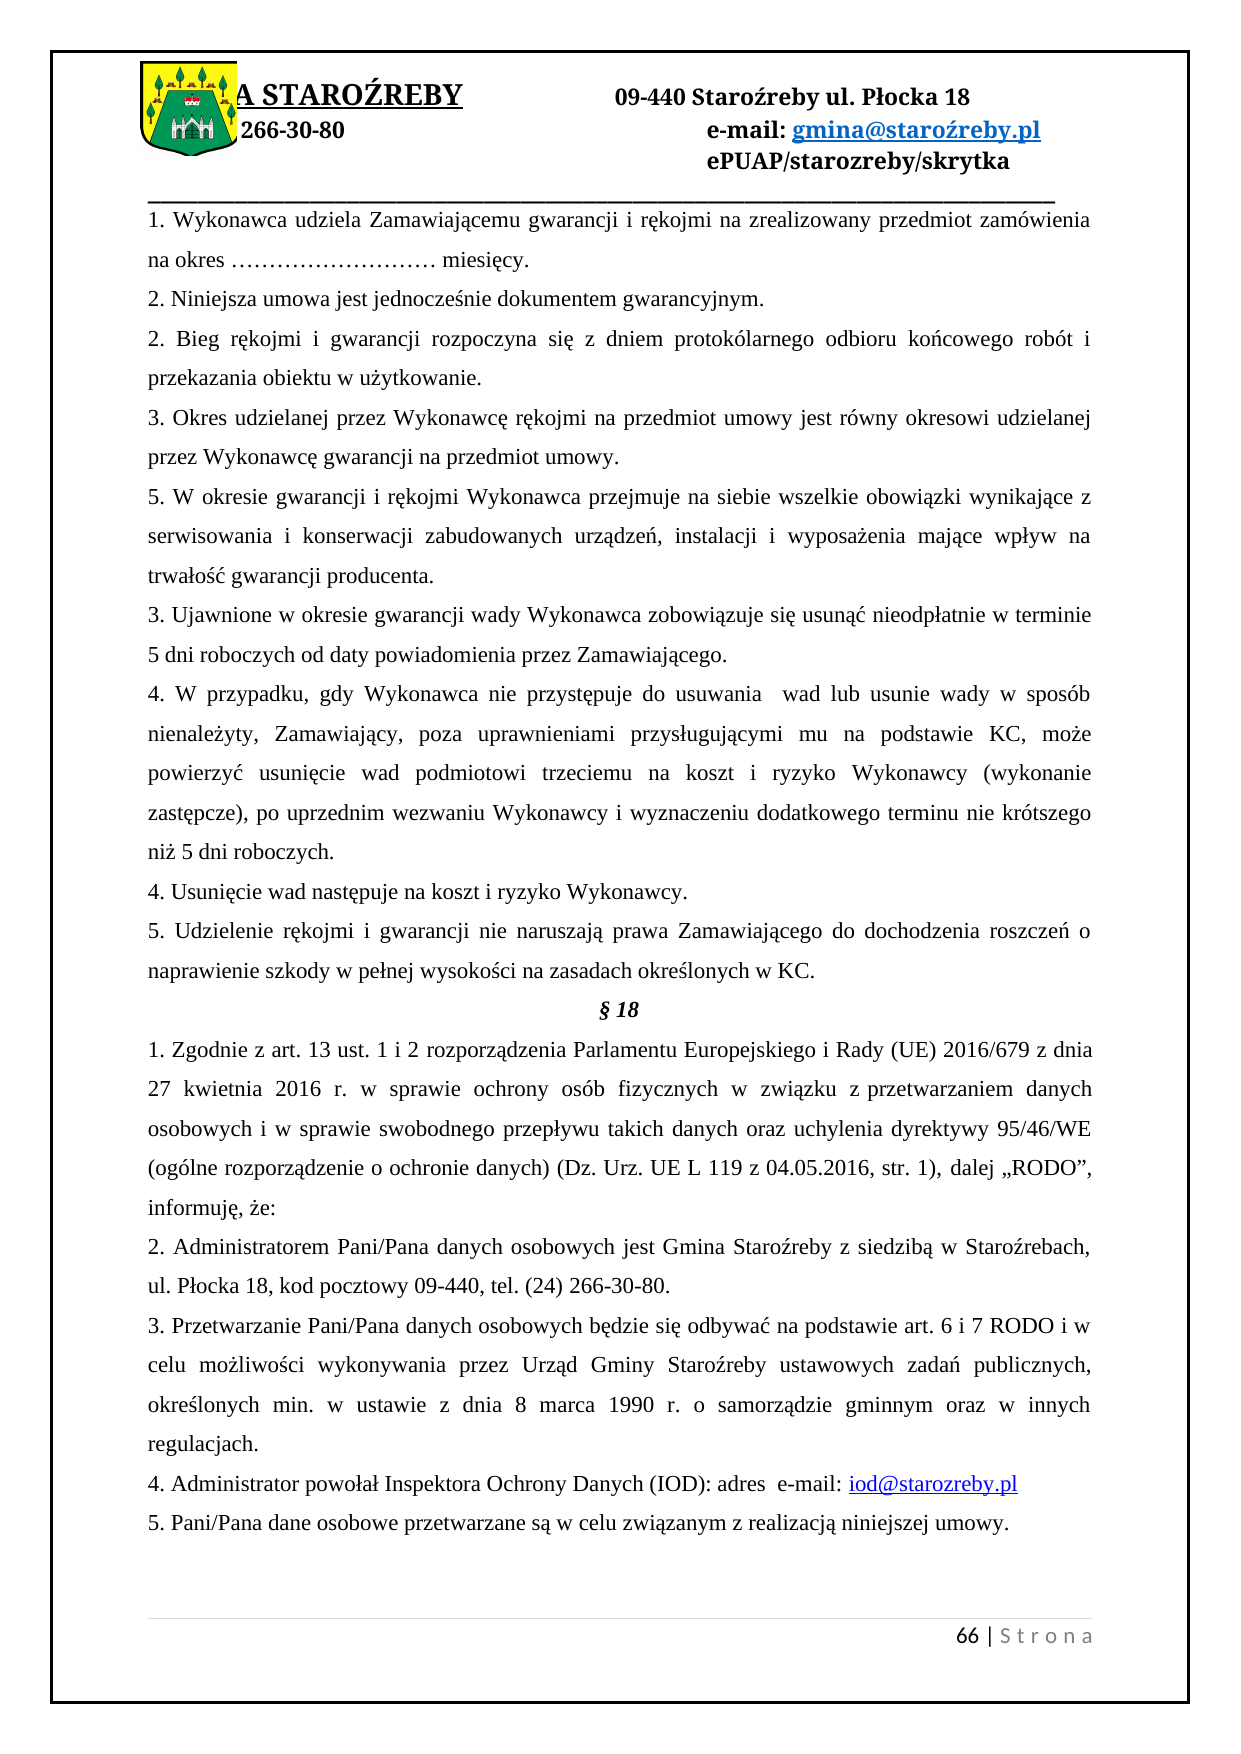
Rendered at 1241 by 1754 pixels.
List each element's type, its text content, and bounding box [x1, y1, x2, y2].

text 1. Wykonawca udziela Zamawiającemu gwarancji i rękojmi na zrealizowany przedmiot zamówienia na okres ……………………… miesięcy. [148, 207, 1092, 272]
text 2. Bieg rękojmi i gwarancji rozpoczyna się z dniem protokólarnego odbioru końcowego robót i przekazania obiektu w użytkowanie. [148, 325, 1092, 391]
text 2. Niniejsza umowa jest jednocześnie dokumentem gwarancyjnym. [148, 286, 1092, 312]
text 5. Udzielenie rękojmi i gwarancji nie naruszają prawa Zamawiającego do dochodzenia roszczeń o naprawienie szkody w pełnej wysokości na zasadach określonych w KC. [148, 917, 1092, 983]
text § 18 [148, 996, 1092, 1022]
picture [140, 61, 237, 156]
text 5. W okresie gwarancji i rękojmi Wykonawca przejmuje na siebie wszelkie obowiązki wynikające z serwisowania i konserwacji zabudowanych urządzeń, instalacji i wyposażenia mające wpływ na trwałość gwarancji producenta. [148, 483, 1092, 588]
text 2. Administratorem Pani/Pana danych osobowych jest Gmina Staroźreby z siedzibą w Staroźrebach, ul. Płocka 18, kod pocztowy 09-440, tel. (24) 266-30-80. [148, 1233, 1092, 1299]
text 3. Ujawnione w okresie gwarancji wady Wykonawca zobowiązuje się usunąć nieodpłatnie w terminie 5 dni roboczych od daty powiadomienia przez Zamawiającego. [148, 601, 1092, 667]
text 3. Przetwarzanie Pani/Pana danych osobowych będzie się odbywać na podstawie art. 6 i 7 RODO i w celu możliwości wykonywania przez Urząd Gminy Staroźreby ustawowych zadań publicznych, określonych min. w ustawie z dnia 8 marca 1990 r. o samorządzie gminnym oraz w innych regulacjach. [148, 1312, 1092, 1457]
text 4. Usunięcie wad następuje na koszt i ryzyko Wykonawcy. [148, 878, 1092, 904]
text 3. Okres udzielanej przez Wykonawcę rękojmi na przedmiot umowy jest równy okresowi udzielanej przez Wykonawcę gwarancji na przedmiot umowy. [148, 404, 1092, 470]
text 5. Pani/Pana dane osobowe przetwarzane są w celu związanym z realizacją niniejszej umowy. [148, 1509, 1092, 1536]
text 4. Administrator powołał Inspektora Ochrony Danych (IOD): adres e-mail: iod@starozreby.pl [148, 1470, 1092, 1496]
text 1. Zgodnie z art. 13 ust. 1 i 2 rozporządzenia Parlamentu Europejskiego i Rady (UE) 2016/679 z dnia 27 kwietnia 2016 r. w sprawie ochrony osób fizycznych w związku z przetwarzaniem danych osobowych i w sprawie swobodnego przepływu takich danych oraz uchylenia dyrektywy 95/46/WE (ogólne rozporządzenie o ochronie danych) (Dz. Urz. UE L 119 z 04.05.2016, str. 1), dalej „RODO”, informuję, że: [148, 1036, 1092, 1220]
text 4. W przypadku, gdy Wykonawca nie przystępuje do usuwania wad lub usunie wady w sposób nienależyty, Zamawiający, poza uprawnieniami przysługującymi mu na podstawie KC, może powierzyć usunięcie wad podmiotowi trzeciemu na koszt i ryzyko Wykonawcy (wykonanie zastępcze), po uprzednim wezwaniu Wykonawcy i wyznaczeniu dodatkowego terminu nie krótszego niż 5 dni roboczych. [148, 680, 1092, 864]
